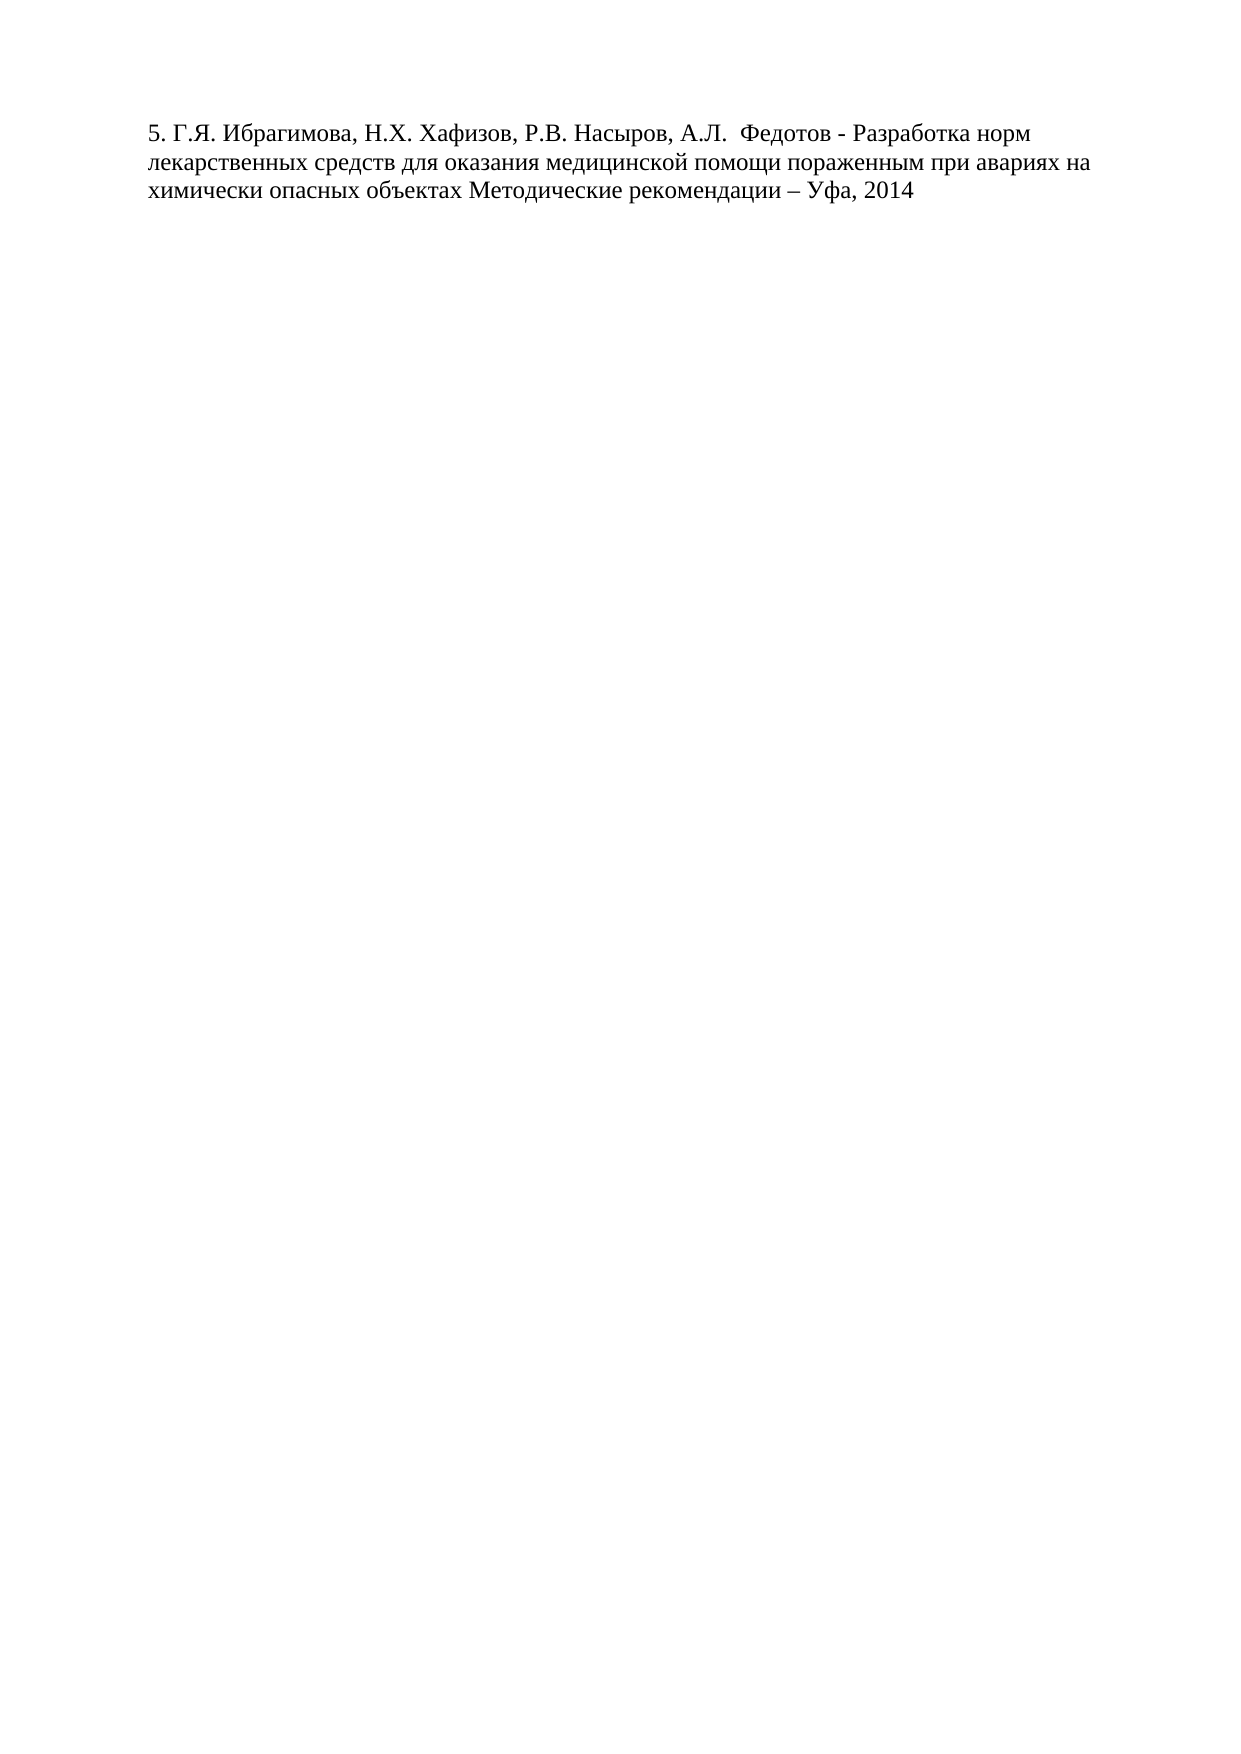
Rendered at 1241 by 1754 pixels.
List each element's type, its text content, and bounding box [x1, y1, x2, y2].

text 5. Г.Я. Ибрагимова, Н.Х. Хафизов, Р.В. Насыров, А.Л. Федотов - Разработка норм лекарственных средств для оказания медицинской помощи пораженным при авариях на химически опасных объектах Методические рекомендации – Уфа, 2014 [148, 118, 1152, 204]
